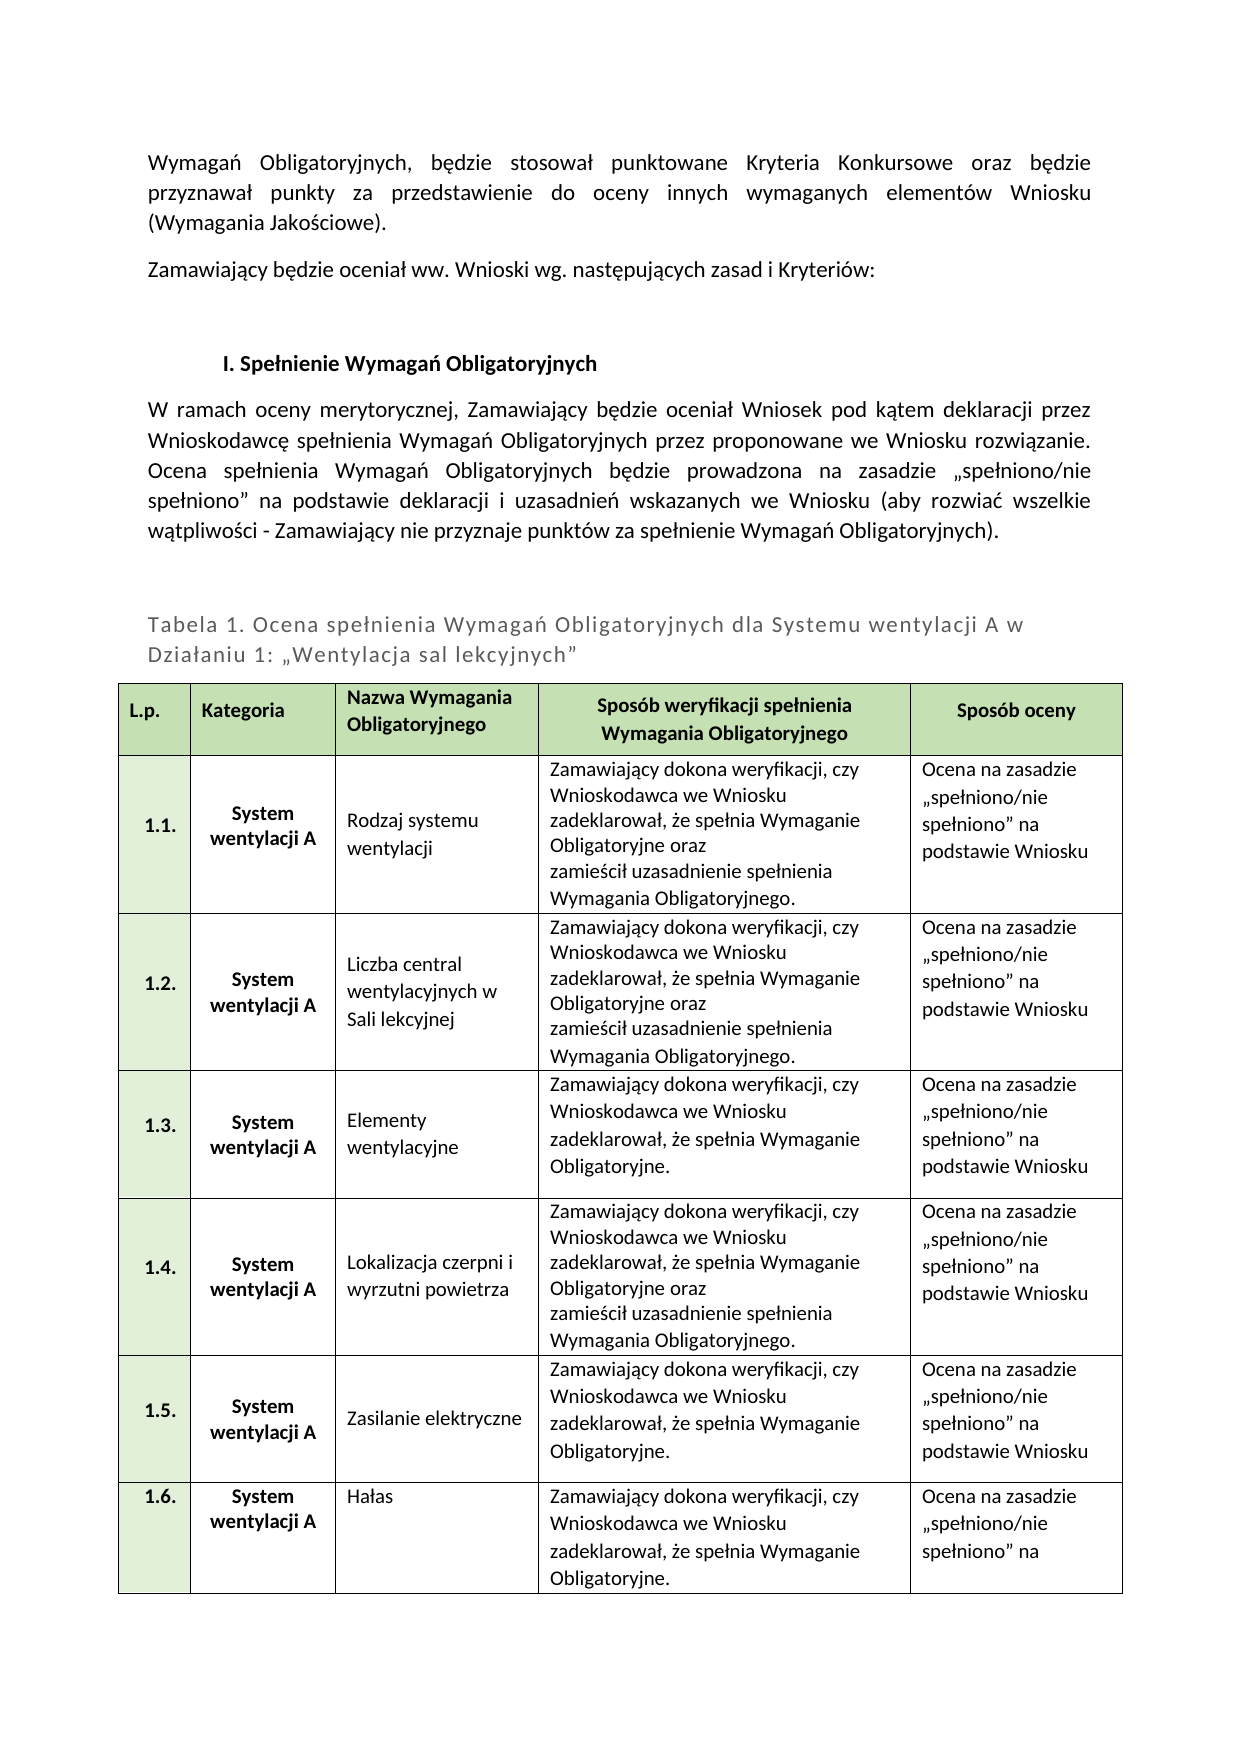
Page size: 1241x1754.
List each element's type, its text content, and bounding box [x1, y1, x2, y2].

table_header Kategoria [191, 684, 335, 755]
table_header Sposób weryfikacji spełnienia Wymagania Obligatoryjnego [539, 684, 910, 755]
table_cell Ocena na zasadzie „spełniono/nie spełniono” na podstawie Wniosku [911, 1356, 1122, 1482]
table_cell Ocena na zasadzie „spełniono/nie spełniono” na podstawie Wniosku [911, 914, 1122, 1070]
table_cell [119, 1199, 190, 1355]
table_cell Ocena na zasadzie „spełniono/nie spełniono” na podstawie Wniosku [911, 1199, 1122, 1355]
table_header L.p. [119, 684, 190, 755]
table_cell [119, 1483, 190, 1592]
table_cell Rodzaj systemu wentylacji [336, 756, 538, 913]
table_cell Hałas [336, 1483, 538, 1592]
table_cell Elementy wentylacyjne [336, 1071, 538, 1197]
table_cell System wentylacji A [191, 914, 335, 1070]
table_cell Liczba central wentylacyjnych w Sali lekcyjnej [336, 914, 538, 1070]
text Zamawiający będzie oceniał ww. Wnioski wg. następujących zasad i Kryteriów: [148, 255, 1093, 283]
table_cell Zamawiający dokona weryfikacji, czy Wnioskodawca we Wniosku zadeklarował, że spełnia Wymaganie Obligatoryjne. [539, 1356, 910, 1482]
table_header Sposób oceny [911, 684, 1122, 755]
table_cell [119, 1071, 190, 1197]
table_cell System wentylacji A [191, 1199, 335, 1355]
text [148, 148, 1093, 236]
table_cell System wentylacji A [191, 756, 335, 913]
table_cell [119, 914, 190, 1070]
table_cell System wentylacji A [191, 1356, 335, 1482]
table_cell [119, 756, 190, 913]
table_cell Ocena na zasadzie „spełniono/nie spełniono” na podstawie Wniosku [911, 756, 1122, 913]
table_header Nazwa Wymagania Obligatoryjnego [336, 684, 538, 755]
text I. Spełnienie Wymagań Obligatoryjnych [223, 349, 1093, 377]
table_cell Lokalizacja czerpni i wyrzutni powietrza [336, 1199, 538, 1355]
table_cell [539, 1483, 910, 1592]
table_cell [119, 1356, 190, 1482]
text W ramach oceny merytorycznej, Zamawiający będzie oceniał Wniosek pod kątem deklaracji przez Wnioskodawcę spełnienia Wymagań Obligatoryjnych przez proponowane we Wniosku rozwiązanie. Ocena spełnienia Wymagań Obligatoryjnych będzie prowadzona na zasadzie „spełniono/nie spełniono” na podstawie deklaracji i uzasadnień wskazanych we Wniosku (aby rozwiać wszelkie wątpliwości - Zamawiający nie przyznaje punktów za spełnienie Wymagań Obligatoryjnych). [148, 396, 1093, 544]
table_cell System wentylacji A [191, 1071, 335, 1197]
table_cell Ocena na zasadzie „spełniono/nie spełniono” na podstawie Wniosku [911, 1071, 1122, 1197]
table_cell System wentylacji A [191, 1483, 335, 1592]
table_cell Zamawiający dokona weryfikacji, czy Wnioskodawca we Wniosku zadeklarował, że spełnia Wymaganie Obligatoryjne. [539, 1071, 910, 1197]
text Tabela 1. Ocena spełnienia Wymagań Obligatoryjnych dla Systemu wentylacji A w Działaniu 1: „Wentylacja sal lekcyjnych” [148, 610, 1093, 668]
table_cell Zasilanie elektryczne [336, 1356, 538, 1482]
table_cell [911, 1483, 1122, 1592]
